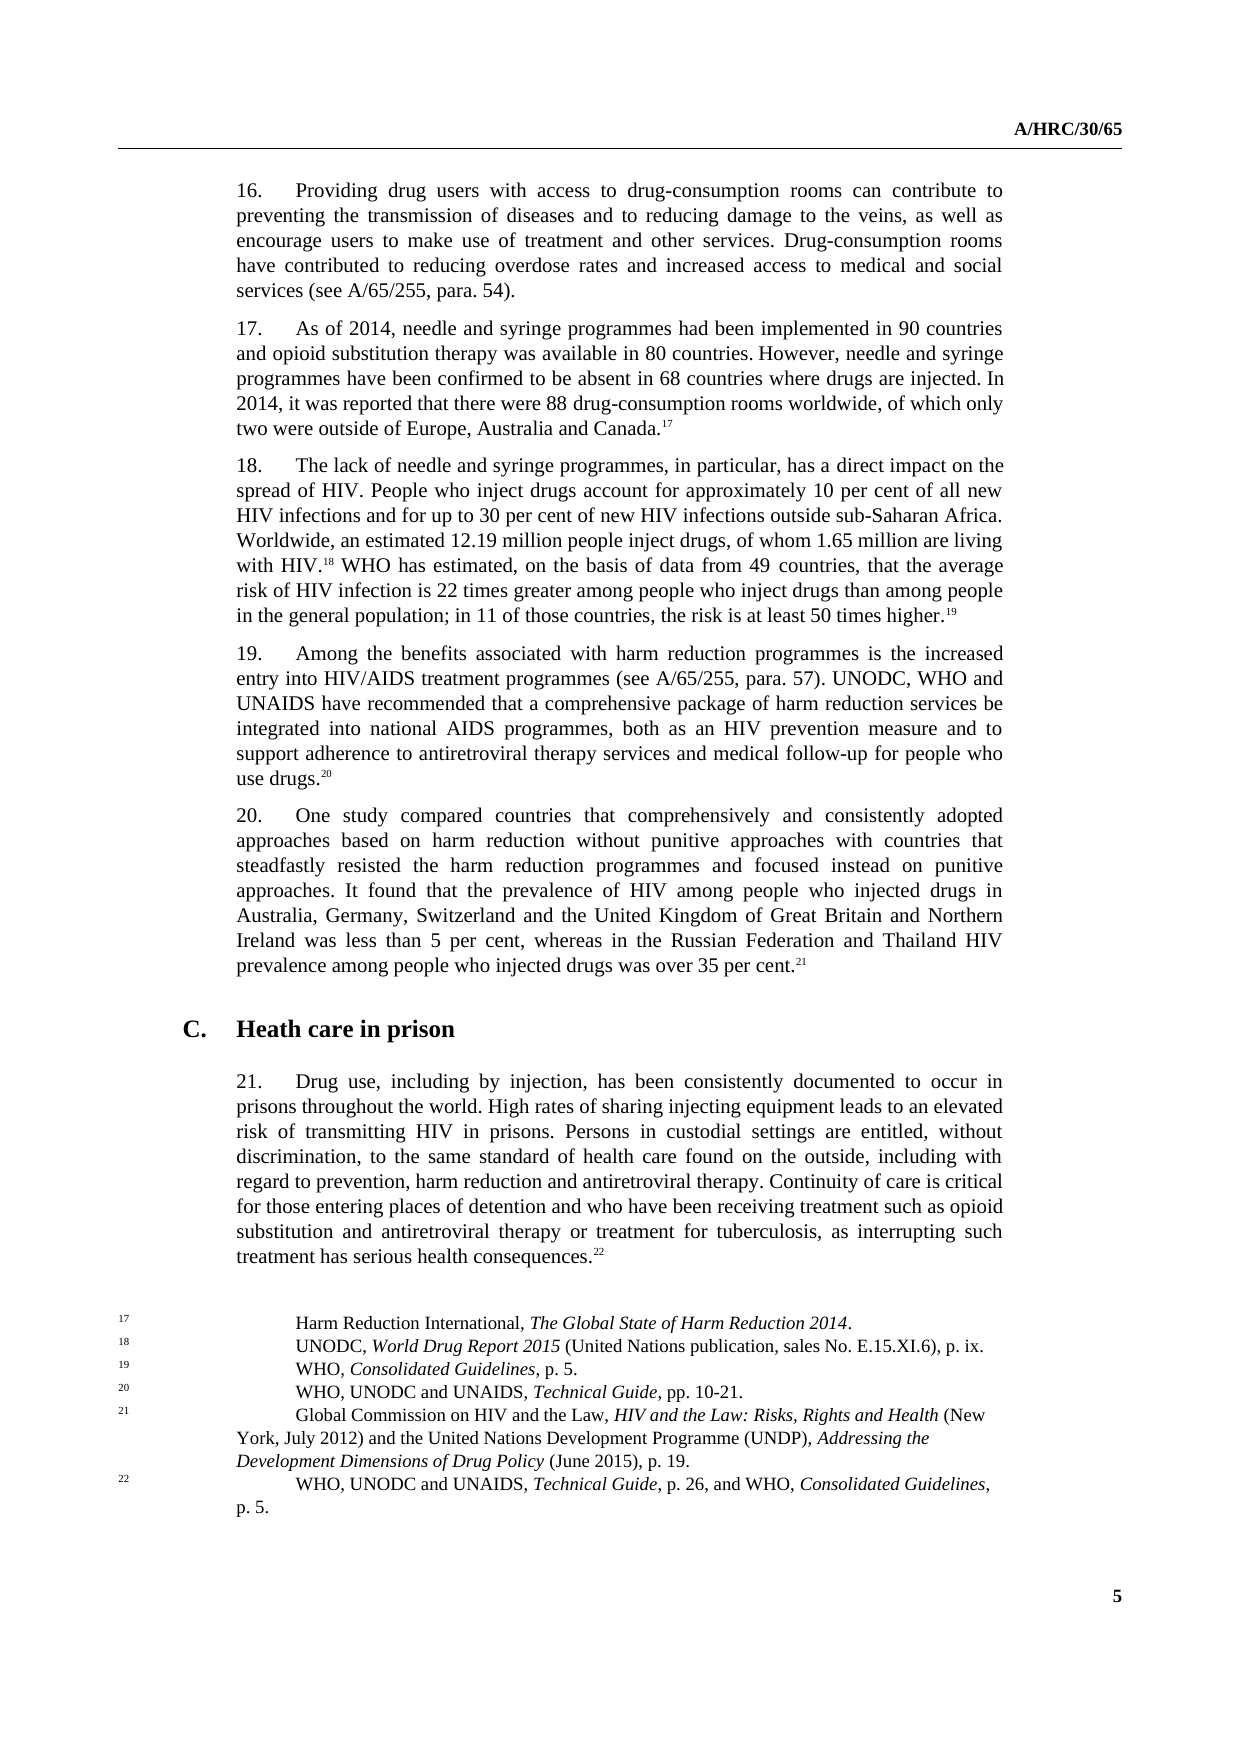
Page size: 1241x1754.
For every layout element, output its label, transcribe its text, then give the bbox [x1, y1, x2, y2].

text C. Heath care in prison [118, 1015, 1004, 1043]
text 18. The lack of needle and syringe programmes, in particular, has a direct impact on the spread of HIV. People who inject drugs account for approximately 10 per cent of all new HIV infections and for up to 30 per cent of new HIV infections outside sub-Saharan Africa. Worldwide, an estimated 12.19 million people inject drugs, of whom 1.65 million are living with HIV. WHO has estimated, on the basis of data from 49 countries, that the average risk of HIV infection is 22 times greater among people who inject drugs than among people in the general population; in 11 of those countries, the risk is at least 50 times higher. [236, 452, 1004, 627]
text 16. Providing drug users with access to drug-consumption rooms can contribute to preventing the transmission of diseases and to reducing damage to the veins, as well as encourage users to make use of treatment and other services. Drug-consumption rooms have contributed to reducing overdose rates and increased access to medical and social services (see A/65/255, para. 54). [236, 177, 1004, 302]
text 17. As of 2014, needle and syringe programmes had been implemented in 90 countries and opioid substitution therapy was available in 80 countries. However, needle and syringe programmes have been confirmed to be absent in 68 countries where drugs are injected. In 2014, it was reported that there were 88 drug-consumption rooms worldwide, of which only two were outside of Europe, Australia and Canada. [236, 315, 1004, 440]
text 19. Among the benefits associated with harm reduction programmes is the increased entry into HIV/AIDS treatment programmes (see A/65/255, para. 57). UNODC, WHO and UNAIDS have recommended that a comprehensive package of harm reduction services be integrated into national AIDS programmes, both as an HIV prevention measure and to support adherence to antiretroviral therapy services and medical follow-up for people who use drugs. [236, 640, 1004, 790]
text 20. One study compared countries that comprehensively and consistently adopted approaches based on harm reduction without punitive approaches with countries that steadfastly resisted the harm reduction programmes and focused instead on punitive approaches. It found that the prevalence of HIV among people who injected drugs in Australia, Germany, Switzerland and the United Kingdom of Great Britain and Northern Ireland was less than 5 per cent, whereas in the Russian Federation and Thailand HIV prevalence among people who injected drugs was over 35 per cent. [236, 802, 1004, 977]
text 21. Drug use, including by injection, has been consistently documented to occur in prisons throughout the world. High rates of sharing injecting equipment leads to an elevated risk of transmitting HIV in prisons. Persons in custodial settings are entitled, without discrimination, to the same standard of health care found on the outside, including with regard to prevention, harm reduction and antiretroviral therapy. Continuity of care is critical for those entering places of detention and who have been receiving treatment such as opioid substitution and antiretroviral therapy or treatment for tuberculosis, as interrupting such treatment has serious health consequences. [236, 1068, 1004, 1268]
